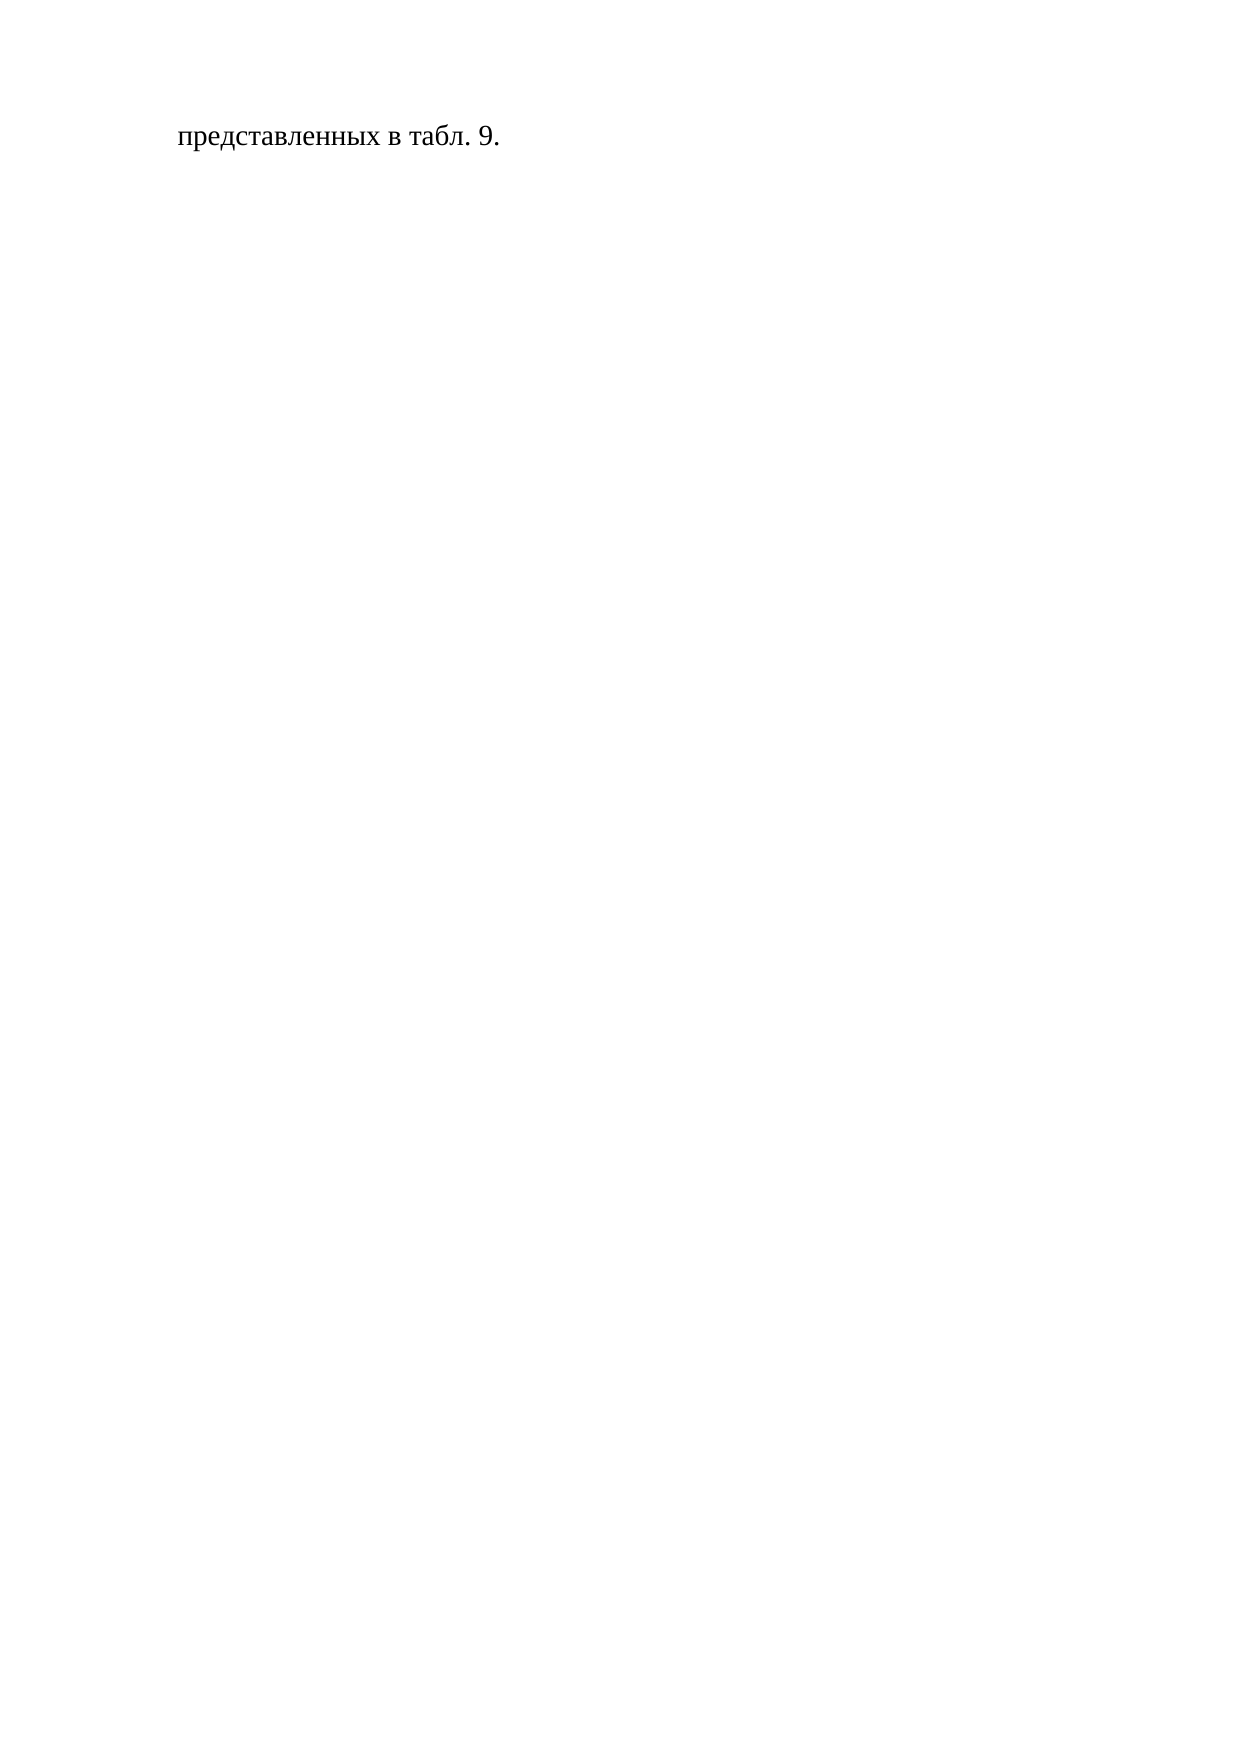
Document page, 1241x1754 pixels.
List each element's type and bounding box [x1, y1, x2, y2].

text [177, 118, 1152, 152]
